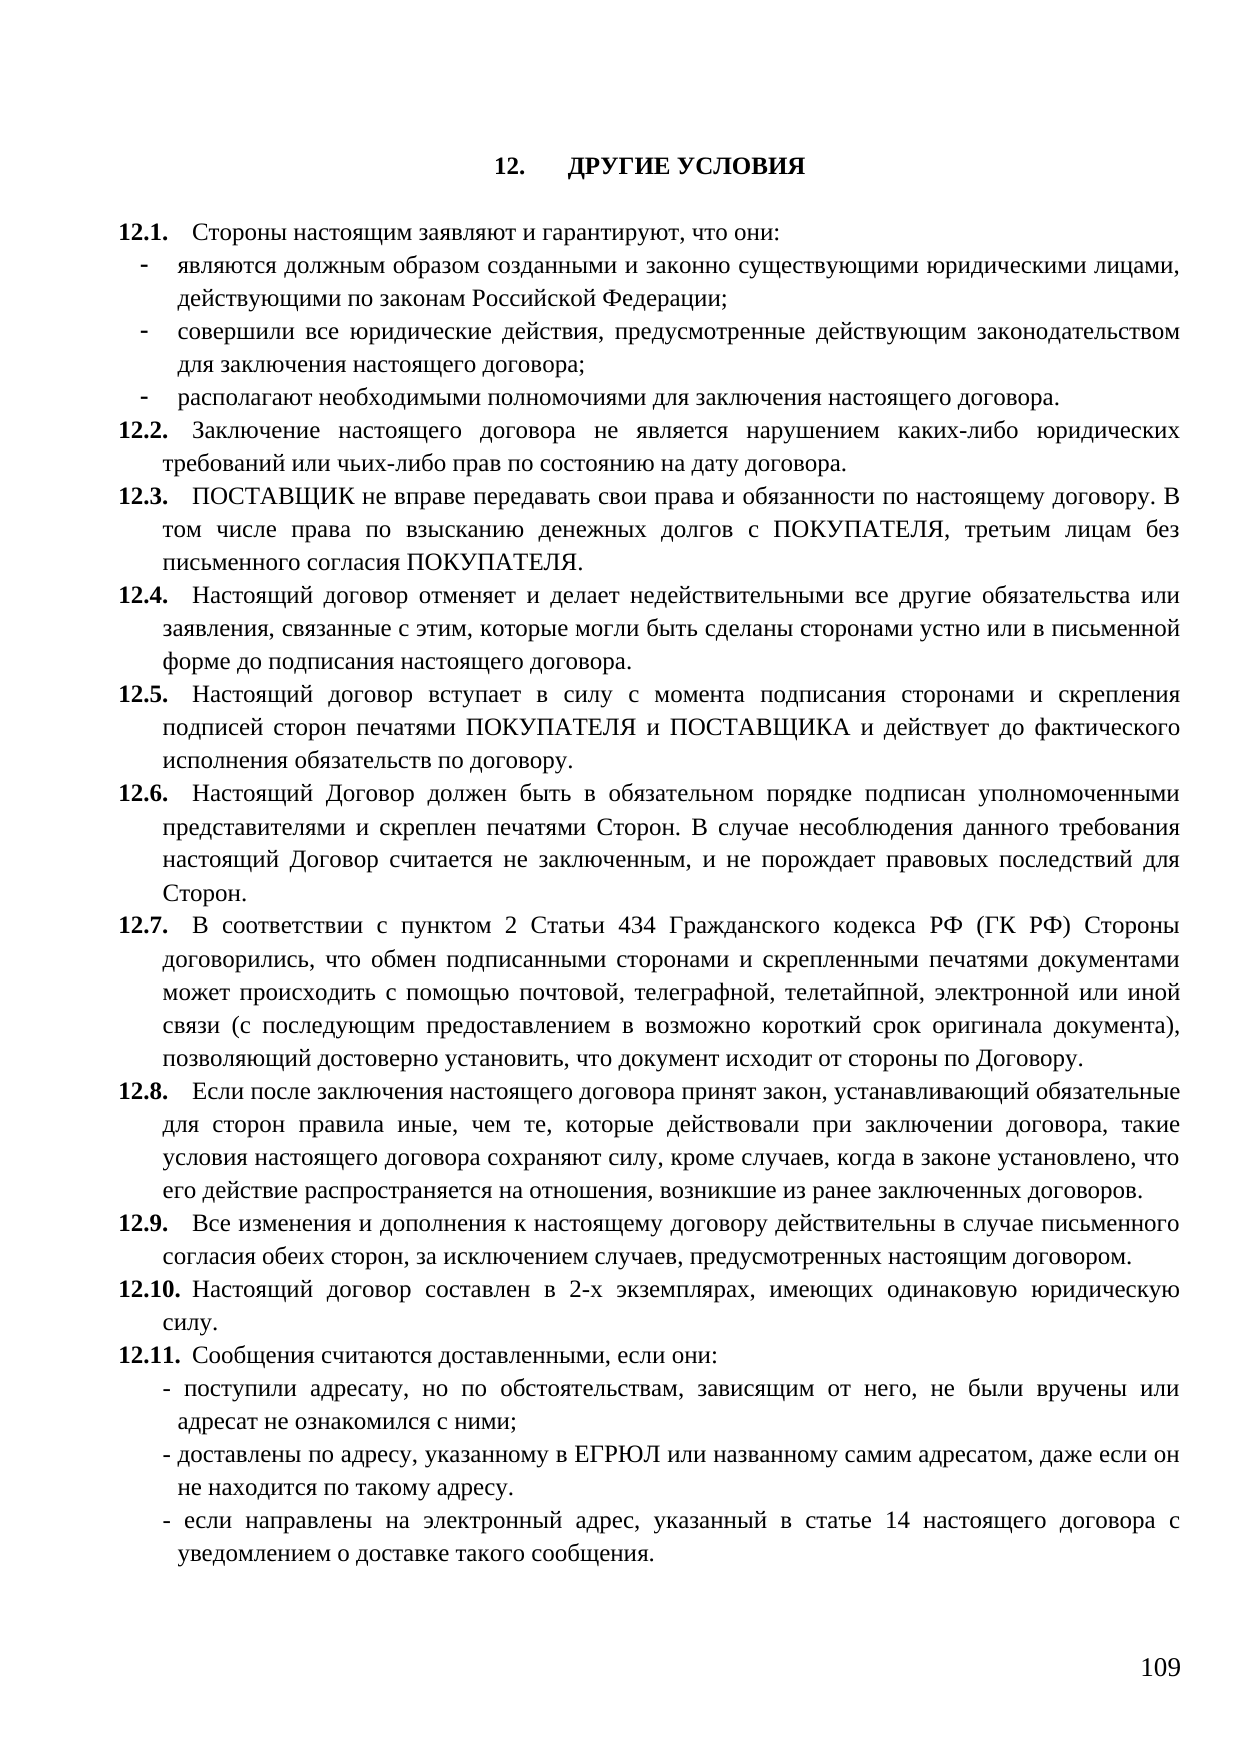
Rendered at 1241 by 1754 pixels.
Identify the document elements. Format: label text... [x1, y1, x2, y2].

list являются должным образом созданными и законно существующими юридическими лицами, действующими по законам Российской Федерации; [140, 250, 1181, 312]
list Настоящий договор отменяет и делает недействительными все другие обязательства или заявления, связанные с этим, которые могли быть сделаны сторонами устно или в письменной форме до подписания настоящего договора. [118, 580, 1181, 675]
list совершили все юридические действия, предусмотренные действующим законодательством для заключения настоящего договора; [140, 316, 1181, 378]
list Если после заключения настоящего договора принят закон, устанавливающий обязательные для сторон правила иные, чем те, которые действовали при заключении договора, такие условия настоящего договора сохраняют силу, кроме случаев, когда в законе установлено, что его действие распространяется на отношения, возникшие из ранее заключенных договоров. [118, 1076, 1181, 1203]
list Настоящий договор вступает в силу с момента подписания сторонами и скрепления подписей сторон печатями ПОКУПАТЕЛЯ и ПОСТАВЩИКА и действует до фактического исполнения обязательств по договору. [118, 679, 1181, 774]
list В соответствии с пунктом 2 Статьи 434 Гражданского кодекса РФ (ГК РФ) Стороны договорились, что обмен подписанными сторонами и скрепленными печатями документами может происходить с помощью почтовой, телеграфной, телетайпной, электронной или иной связи (с последующим предоставлением в возможно короткий срок оригинала документа), позволяющий достоверно установить, что документ исходит от стороны по Договору. [118, 911, 1181, 1071]
list Все изменения и дополнения к настоящему договору действительны в случае письменного согласия обеих сторон, за исключением случаев, предусмотренных настоящим договором. [118, 1208, 1181, 1269]
list ДРУГИЕ УСЛОВИЯ [118, 151, 1181, 180]
list ПОСТАВЩИК не вправе передавать свои права и обязанности по настоящему договору. В том числе права по взысканию денежных долгов с ПОКУПАТЕЛЯ, третьим лицам без письменного согласия ПОКУПАТЕЛЯ. [118, 481, 1181, 576]
list Настоящий договор составлен в 2-х экземплярах, имеющих одинаковую юридическую силу. [118, 1274, 1181, 1336]
list Сообщения считаются доставленными, если они: [118, 1340, 1181, 1369]
list Стороны настоящим заявляют и гарантируют, что они: [118, 217, 1181, 246]
list Настоящий Договор должен быть в обязательном порядке подписан уполномоченными представителями и скреплен печатями Сторон. В случае несоблюдения данного требования настоящий Договор считается не заключенным, и не порождает правовых последствий для Сторон. [118, 778, 1181, 906]
list Заключение настоящего договора не является нарушением каких-либо юридических требований или чьих-либо прав по состоянию на дату договора. [118, 415, 1181, 477]
text - если направлены на электронный адрес, указанный в статье 14 настоящего договора с уведомлением о доставке такого сообщения. [162, 1505, 1181, 1567]
text - поступили адресату, но по обстоятельствам, зависящим от него, не были вручены или адресат не ознакомился с ними; [162, 1373, 1181, 1435]
list располагают необходимыми полномочиями для заключения настоящего договора. [140, 382, 1181, 411]
text - доставлены по адресу, указанному в ЕГРЮЛ или названному самим адресатом, даже если он не находится по такому адресу. [162, 1439, 1181, 1501]
